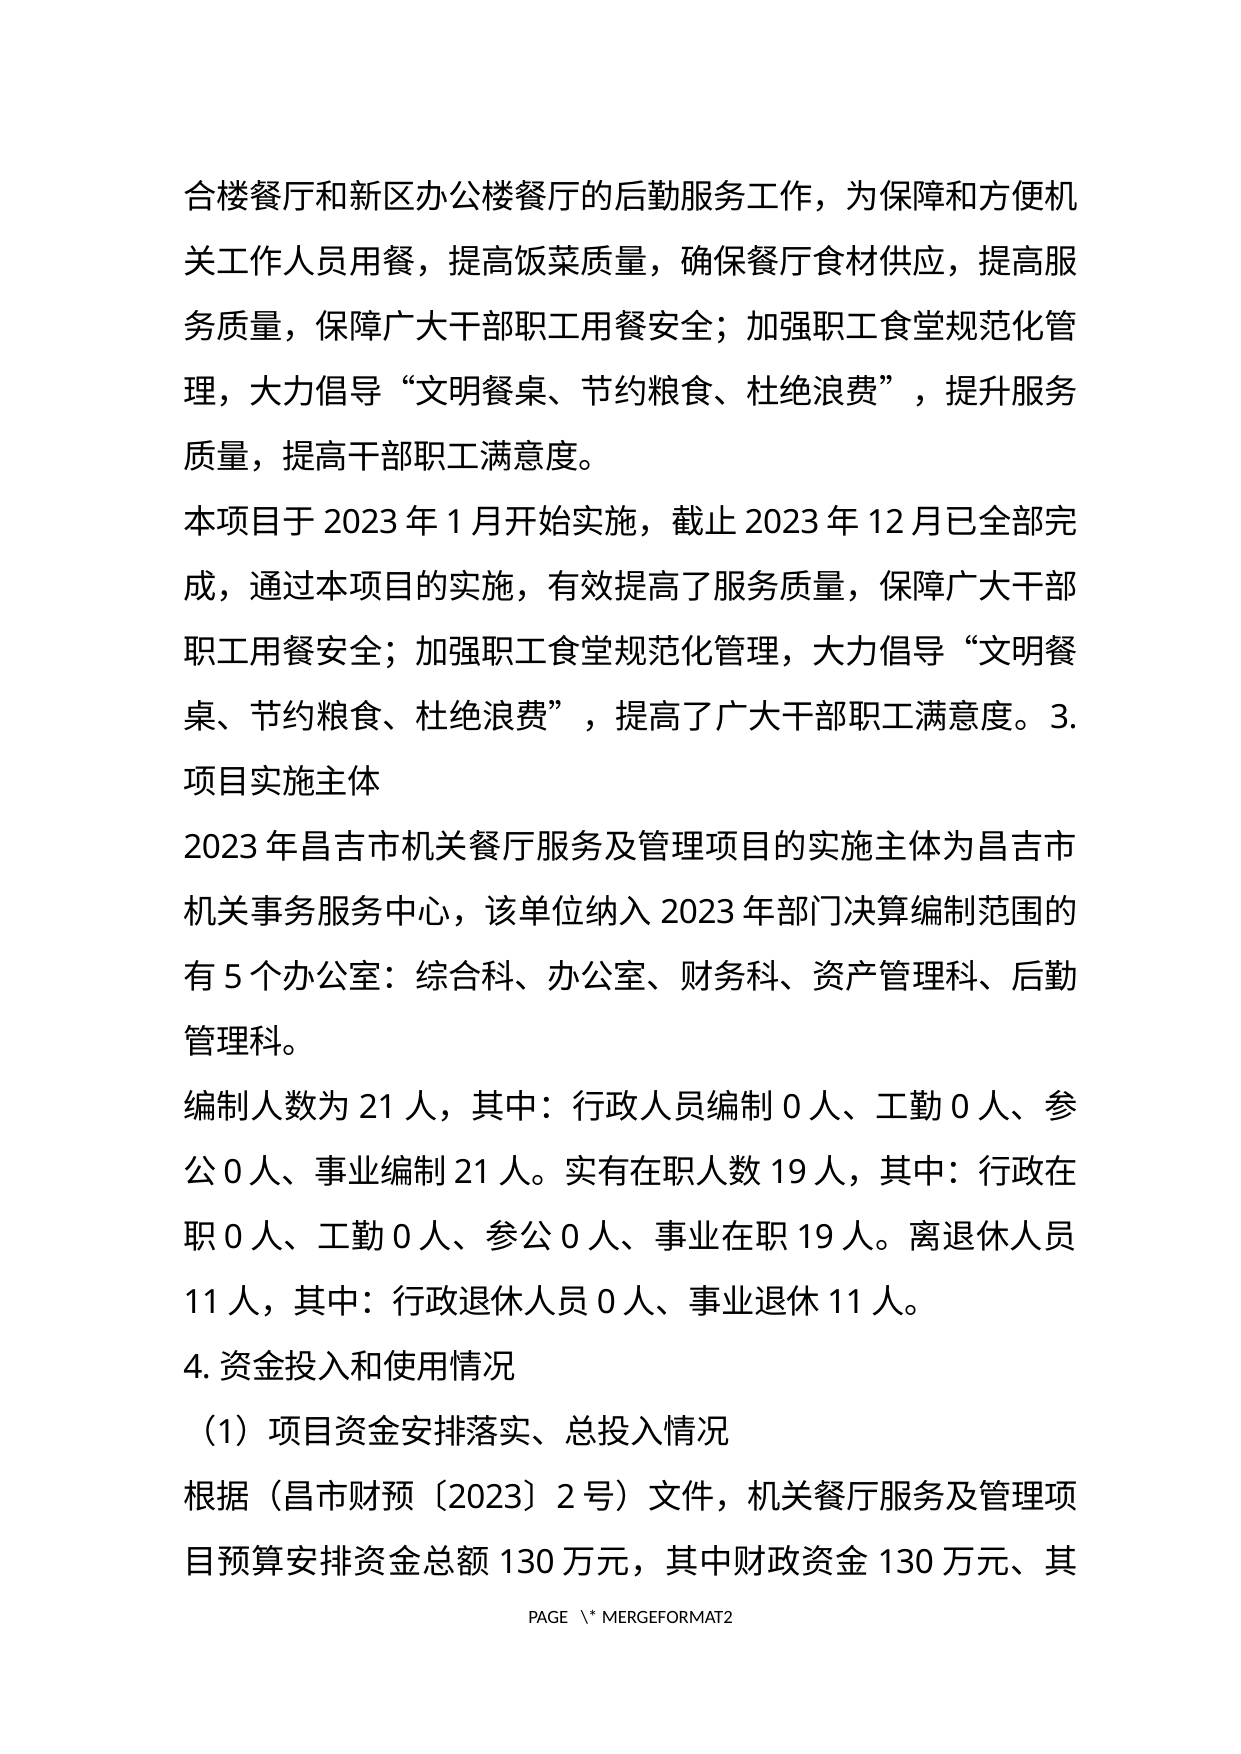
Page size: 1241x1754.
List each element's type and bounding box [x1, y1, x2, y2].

text [183, 162, 1078, 1592]
